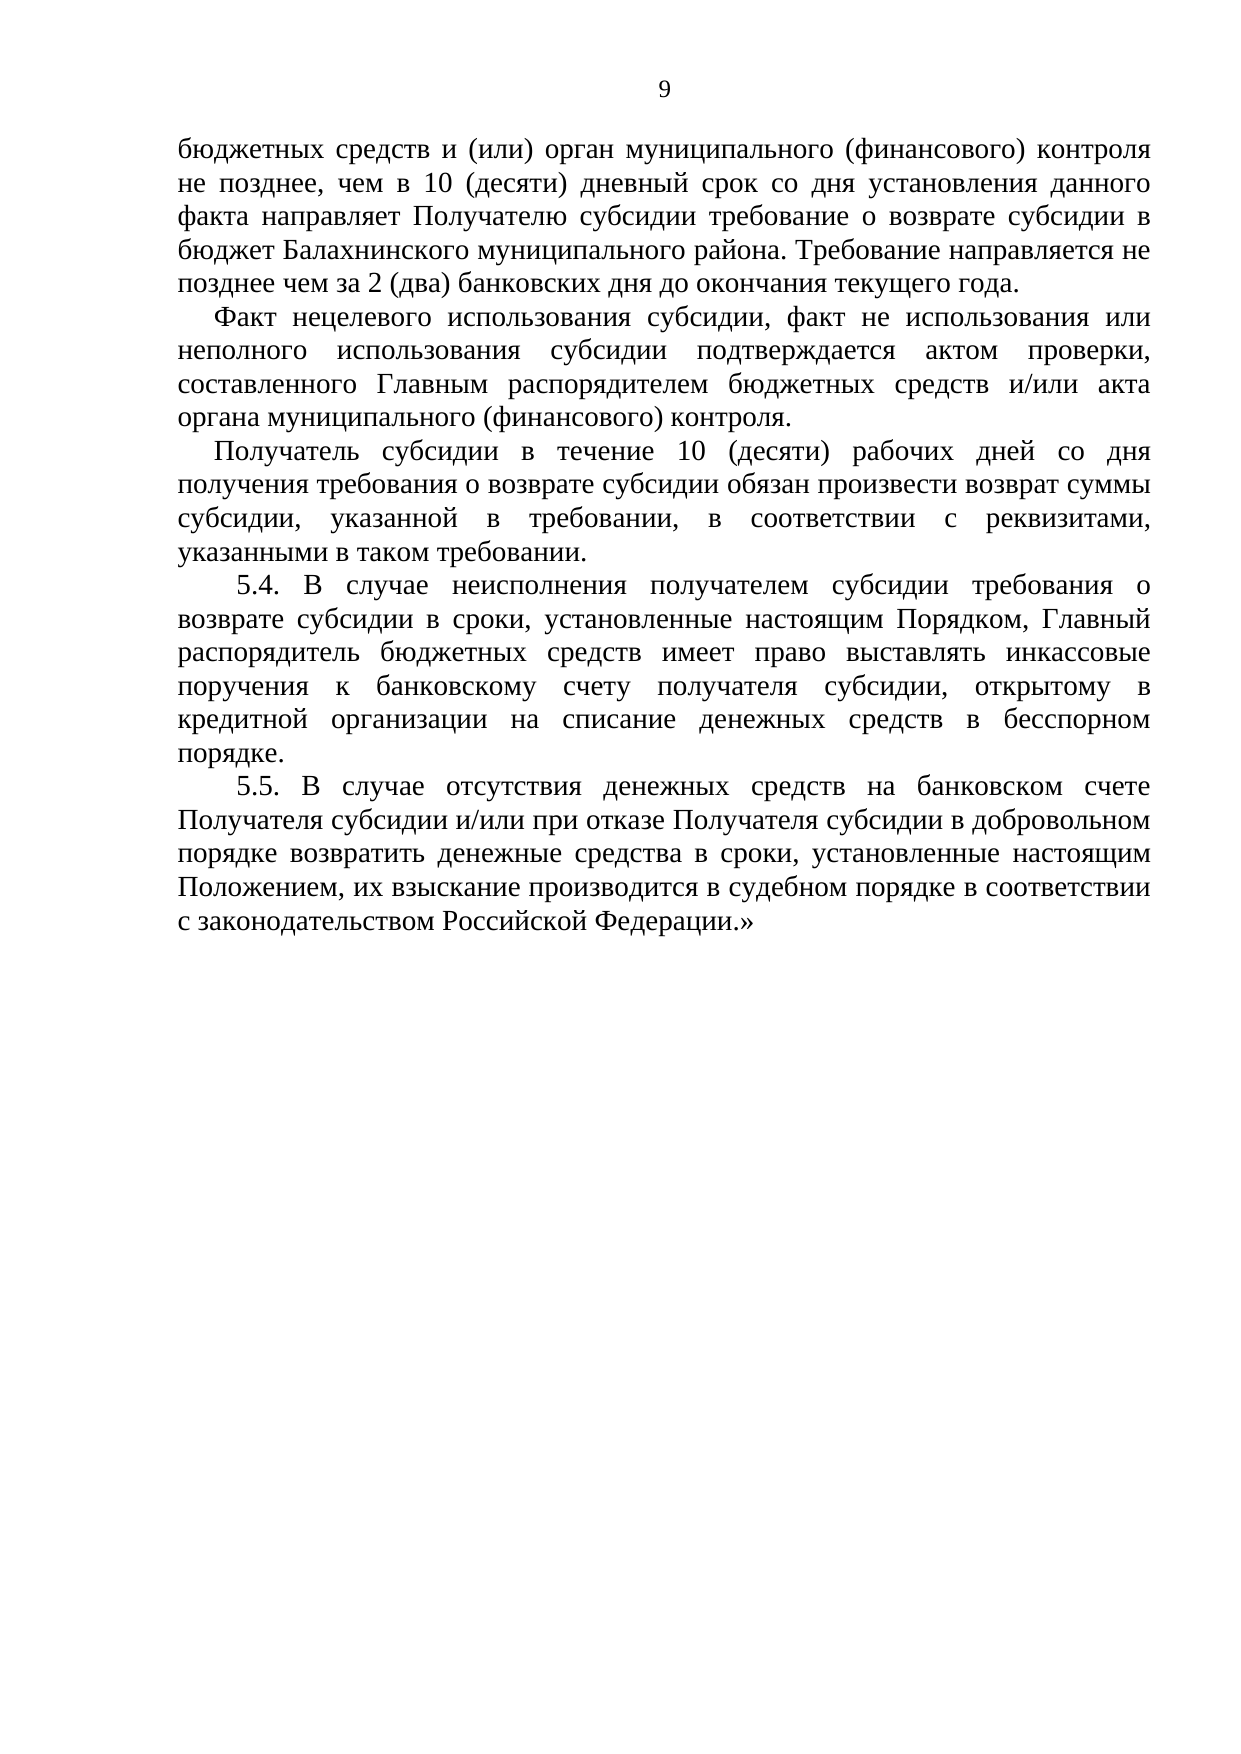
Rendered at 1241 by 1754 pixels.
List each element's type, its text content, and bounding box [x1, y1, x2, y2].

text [177, 131, 1152, 299]
text 5.4. В случае неисполнения получателем субсидии требования о возврате субсидии в сроки, установленные настоящим Порядком, Главный распорядитель бюджетных средств имеет право выставлять инкассовые поручения к банковскому счету получателя субсидии, открытому в кредитной организации на списание денежных средств в бесспорном порядке. [177, 567, 1152, 768]
text Факт нецелевого использования субсидии, факт не использования или неполного использования субсидии подтверждается актом проверки, составленного Главным распорядителем бюджетных средств и/или акта органа муниципального (финансового) контроля. [177, 299, 1152, 433]
text 5.5. В случае отсутствия денежных средств на банковском счете Получателя субсидии и/или при отказе Получателя субсидии в добровольном порядке возвратить денежные средства в сроки, установленные настоящим Положением, их взыскание производится в судебном порядке в соответствии с законодательством Российской Федерации.» [177, 768, 1152, 936]
text Получатель субсидии в течение 10 (десяти) рабочих дней со дня получения требования о возврате субсидии обязан произвести возврат суммы субсидии, указанной в требовании, в соответствии с реквизитами, указанными в таком требовании. [177, 433, 1152, 567]
